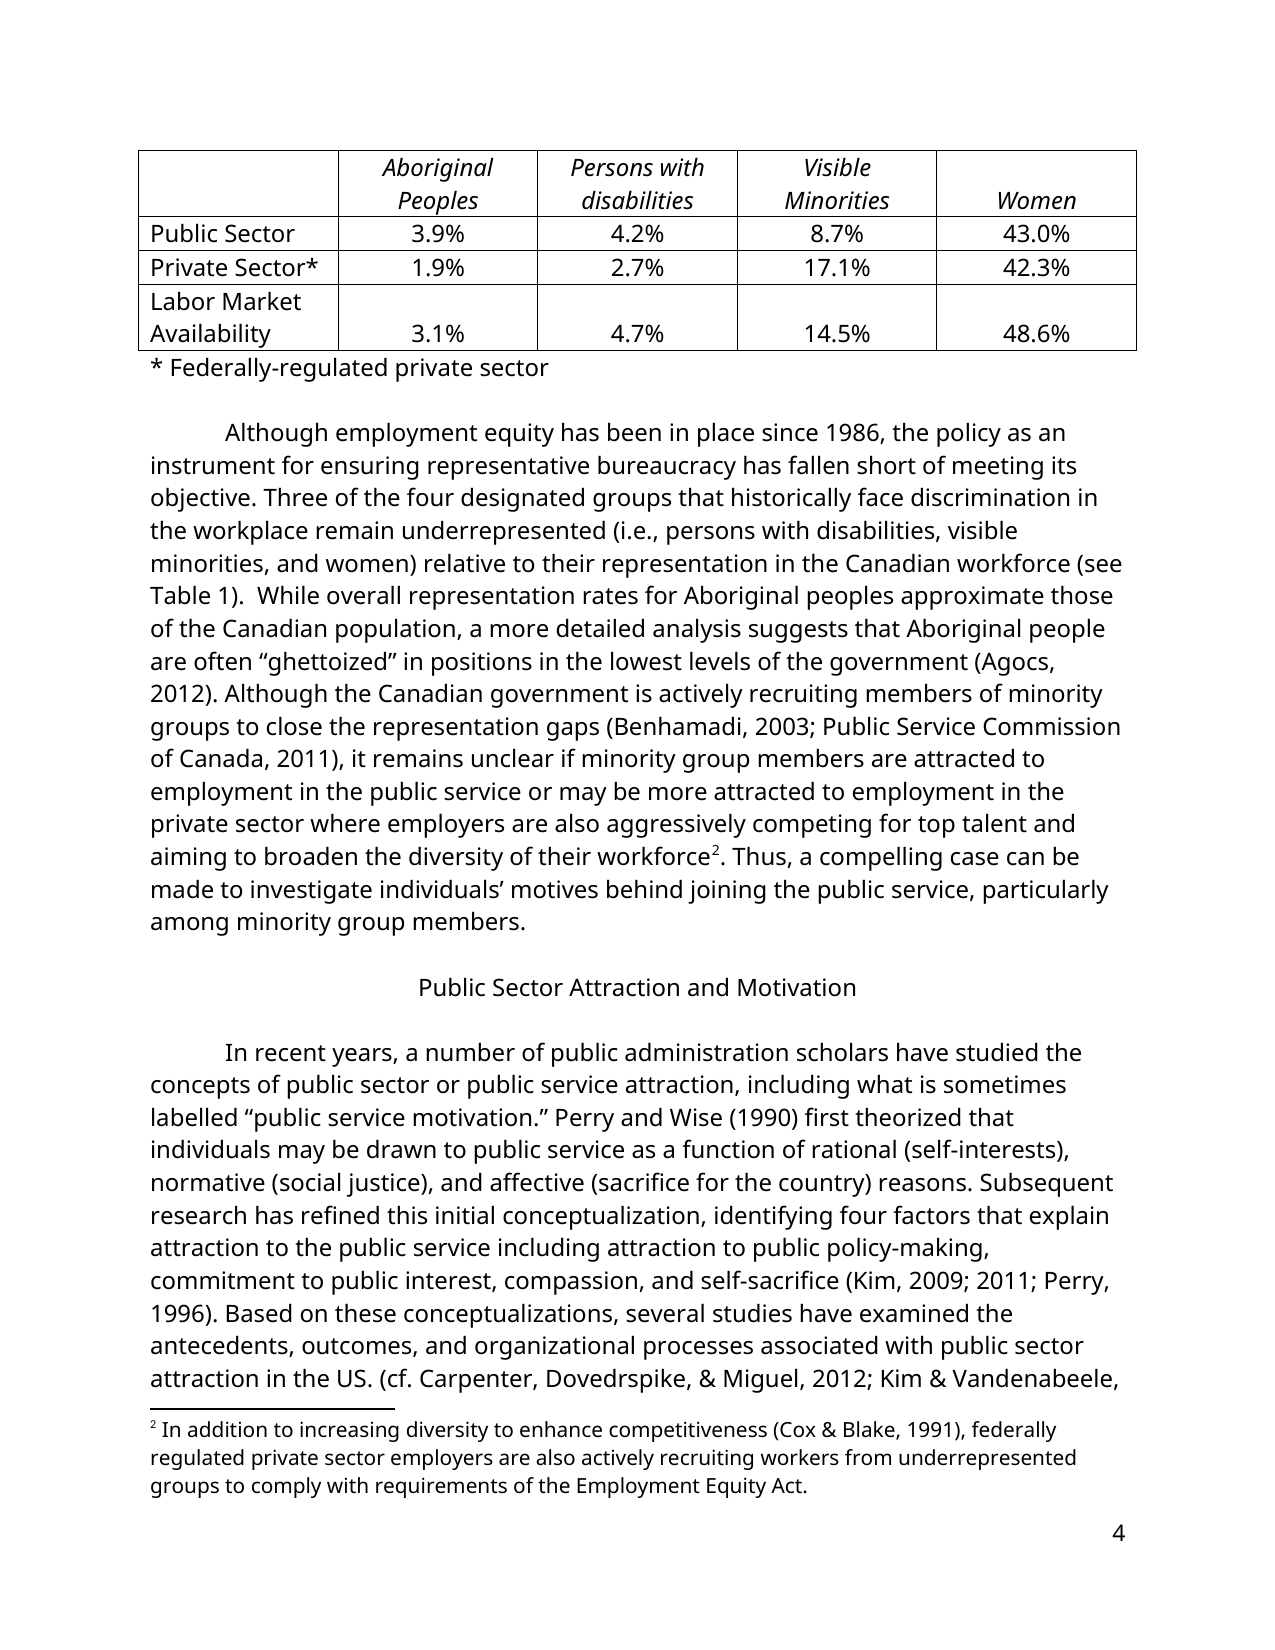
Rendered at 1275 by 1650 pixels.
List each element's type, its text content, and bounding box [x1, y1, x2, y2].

text Although employment equity has been in place since 1986, the policy as an instrument for ensuring representative bureaucracy has fallen short of meeting its objective. Three of the four designated groups that historically face discrimination in the workplace remain underrepresented (i.e., persons with disabilities, visible minorities, and women) relative to their representation in the Canadian workforce (see Table 1). While overall representation rates for Aboriginal peoples approximate those of the Canadian population, a more detailed analysis suggests that Aboriginal people are often “ghettoized” in positions in the lowest levels of the government (Agocs, 2012). Although the Canadian government is actively recruiting members of minority groups to close the representation gaps (Benhamadi, 2003; Public Service Commission of Canada, 2011), it remains unclear if minority group members are attracted to employment in the public service or may be more attracted to employment in the private sector where employers are also aggressively competing for top talent and aiming to broaden the diversity of their workforce. Thus, a compelling case can be made to investigate individuals’ motives behind joining the public service, particularly among minority group members. [150, 416, 1125, 938]
table_cell 48.6% [937, 285, 1136, 350]
table_cell 3.9% [339, 217, 537, 250]
table_header Aboriginal Peoples [339, 151, 537, 216]
text * Federally-regulated private sector [150, 351, 1125, 383]
table_cell 1.9% [339, 251, 537, 283]
table_header Women [937, 151, 1136, 216]
table_cell 17.1% [738, 251, 936, 283]
table_cell 4.7% [538, 285, 737, 350]
table_cell Private Sector* [139, 251, 338, 283]
table_cell 8.7% [738, 217, 936, 250]
table_cell 2.7% [538, 251, 737, 283]
text Public Sector Attraction and Motivation [150, 970, 1125, 1003]
table_cell 43.0% [937, 217, 1136, 250]
table_cell 14.5% [738, 285, 936, 350]
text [150, 1036, 1125, 1394]
table_cell 3.1% [339, 285, 537, 350]
table_header Persons with disabilities [538, 151, 737, 216]
table_header [139, 151, 338, 216]
table_cell 4.2% [538, 217, 737, 250]
table_cell 42.3% [937, 251, 1136, 283]
table_header Visible Minorities [738, 151, 936, 216]
table_cell Labor Market Availability [139, 285, 338, 350]
table_cell Public Sector [139, 217, 338, 250]
